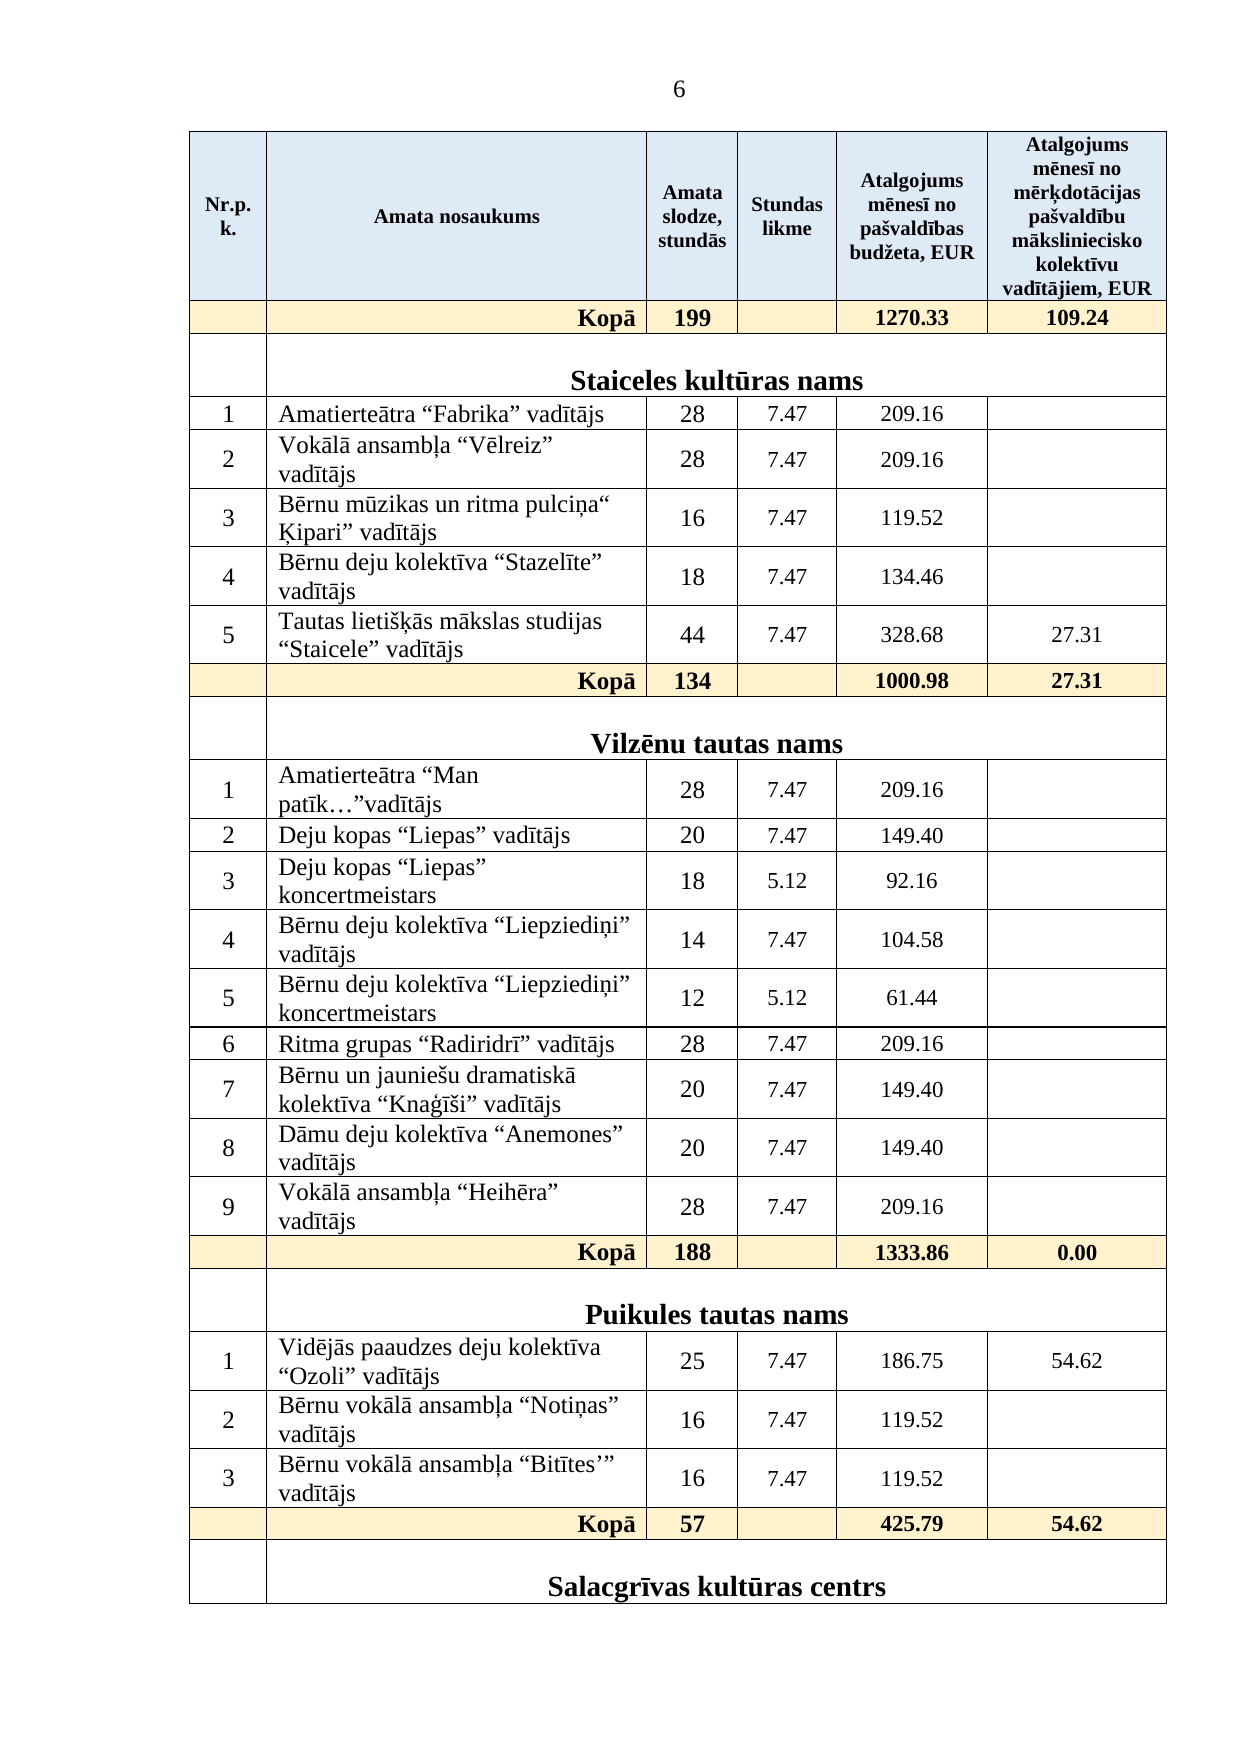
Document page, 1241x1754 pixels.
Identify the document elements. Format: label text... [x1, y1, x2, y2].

table_cell 119.52 [837, 1449, 987, 1507]
table_cell [988, 1119, 1166, 1176]
table_cell [190, 697, 266, 759]
table_cell 7.47 [738, 489, 836, 546]
table_cell [988, 430, 1166, 488]
table_cell Bērnu un jauniešu dramatiskā kolektīva “Knaģīši” vadītājs [267, 1060, 646, 1118]
table_cell 44 [647, 606, 737, 663]
table_cell 2 [190, 819, 266, 851]
table_cell [988, 819, 1166, 851]
table_cell [988, 910, 1166, 968]
table_cell Amatierteātra “Man patīk…”vadītājs [267, 760, 646, 818]
table_cell [738, 1236, 836, 1268]
table_cell 54.62 [988, 1332, 1166, 1389]
table_cell 134 [647, 664, 737, 696]
table_cell 12 [647, 969, 737, 1026]
table_cell 27.31 [988, 664, 1166, 696]
table_cell 425.79 [837, 1508, 987, 1539]
table_cell 25 [647, 1332, 737, 1389]
table_cell 27.31 [988, 606, 1166, 663]
table_cell 209.16 [837, 1028, 987, 1059]
table_cell [738, 301, 836, 333]
table_cell 6 [190, 1028, 266, 1059]
table_cell 1333.86 [837, 1236, 987, 1268]
table_cell 92.16 [837, 852, 987, 909]
table_cell 0.00 [988, 1236, 1166, 1268]
table_header Atalgojums mēnesī no pašvaldības budžeta, EUR [837, 132, 987, 300]
table_cell [988, 1028, 1166, 1059]
table_cell [738, 1508, 836, 1539]
table_cell [988, 547, 1166, 605]
table_cell 28 [647, 760, 737, 818]
table_cell [190, 664, 266, 696]
table_cell 1 [190, 397, 266, 429]
table_cell Staiceles kultūras nams [267, 334, 1166, 396]
table_cell 7.47 [738, 397, 836, 429]
table_cell Kopā [267, 1236, 646, 1268]
table_cell 16 [647, 489, 737, 546]
table_cell 5 [190, 969, 266, 1026]
table_cell 16 [647, 1449, 737, 1507]
table_cell Amatierteātra “Fabrika” vadītājs [267, 397, 646, 429]
table_cell 54.62 [988, 1508, 1166, 1539]
table_cell Kopā [267, 664, 646, 696]
table_cell [988, 852, 1166, 909]
table_cell 134.46 [837, 547, 987, 605]
table_cell 7.47 [738, 1028, 836, 1059]
table_header Amata slodze, stundās [647, 132, 737, 300]
table_cell 7.47 [738, 606, 836, 663]
table_cell [190, 334, 266, 396]
table_cell 119.52 [837, 1391, 987, 1448]
table_cell 57 [647, 1508, 737, 1539]
table_cell 109.24 [988, 301, 1166, 333]
table_cell 104.58 [837, 910, 987, 968]
table_cell 7.47 [738, 1449, 836, 1507]
table_cell 209.16 [837, 397, 987, 429]
table_cell 28 [647, 397, 737, 429]
table_cell 8 [190, 1119, 266, 1176]
table_cell 328.68 [837, 606, 987, 663]
table_cell 209.16 [837, 1177, 987, 1235]
table_cell 7.47 [738, 1060, 836, 1118]
table_cell 1 [190, 1332, 266, 1389]
table_cell [988, 397, 1166, 429]
table_cell Vidējās paaudzes deju kolektīva “Ozoli” vadītājs [267, 1332, 646, 1389]
table_cell 7.47 [738, 1177, 836, 1235]
table_cell 9 [190, 1177, 266, 1235]
table_cell Deju kopas “Liepas” koncertmeistars [267, 852, 646, 909]
table_header Stundas likme [738, 132, 836, 300]
table_cell [988, 1177, 1166, 1235]
table_cell 20 [647, 1060, 737, 1118]
table_cell 1270.33 [837, 301, 987, 333]
table_cell [988, 760, 1166, 818]
table_cell Vokālā ansambļa “Heihēra” vadītājs [267, 1177, 646, 1235]
table_cell 7.47 [738, 547, 836, 605]
table_cell [190, 1508, 266, 1539]
table_cell 7.47 [738, 910, 836, 968]
table_cell Bērnu vokālā ansambļa “Notiņas” vadītājs [267, 1391, 646, 1448]
table_cell 3 [190, 852, 266, 909]
table_cell [738, 664, 836, 696]
table_cell Kopā [267, 301, 646, 333]
table_cell 188 [647, 1236, 737, 1268]
table_cell Bērnu mūzikas un ritma pulciņa“ Ķipari” vadītājs [267, 489, 646, 546]
table_cell 7.47 [738, 430, 836, 488]
table_header Amata nosaukums [267, 132, 646, 300]
table_cell 2 [190, 1391, 266, 1448]
table_cell 5.12 [738, 852, 836, 909]
table_cell [988, 1449, 1166, 1507]
table_cell [988, 969, 1166, 1026]
table_cell [190, 1269, 266, 1331]
table_cell Vokālā ansambļa “Vēlreiz” vadītājs [267, 430, 646, 488]
table_cell 5 [190, 606, 266, 663]
table_cell [988, 489, 1166, 546]
table_cell 28 [647, 1028, 737, 1059]
table_cell Bērnu deju kolektīva “Liepziediņi” koncertmeistars [267, 969, 646, 1026]
table_cell 119.52 [837, 489, 987, 546]
table_cell 20 [647, 1119, 737, 1176]
table_cell 149.40 [837, 1119, 987, 1176]
table_cell Bērnu deju kolektīva “Stazelīte” vadītājs [267, 547, 646, 605]
table_cell Bērnu vokālā ansambļa “Bitītes’” vadītājs [267, 1449, 646, 1507]
table_cell 16 [647, 1391, 737, 1448]
table_cell 7.47 [738, 760, 836, 818]
table_cell 7 [190, 1060, 266, 1118]
table_cell 14 [647, 910, 737, 968]
table_cell Kopā [267, 1508, 646, 1539]
table_cell 149.40 [837, 819, 987, 851]
table_cell 209.16 [837, 430, 987, 488]
table_header Nr.p. k. [190, 132, 266, 300]
table_cell 20 [647, 819, 737, 851]
table_cell [988, 1060, 1166, 1118]
table_cell 1 [190, 760, 266, 818]
table_cell 209.16 [837, 760, 987, 818]
table_cell Bērnu deju kolektīva “Liepziediņi” vadītājs [267, 910, 646, 968]
table_cell [190, 1540, 266, 1603]
table_cell Puikules tautas nams [267, 1269, 1166, 1331]
table_cell 61.44 [837, 969, 987, 1026]
table_cell Salacgrīvas kultūras centrs [267, 1540, 1166, 1603]
table_cell 7.47 [738, 1391, 836, 1448]
table_cell 4 [190, 910, 266, 968]
table_cell 28 [647, 1177, 737, 1235]
table_cell Deju kopas “Liepas” vadītājs [267, 819, 646, 851]
table_cell 1000.98 [837, 664, 987, 696]
table_cell 3 [190, 489, 266, 546]
table_cell 18 [647, 547, 737, 605]
table_cell 28 [647, 430, 737, 488]
table_cell 2 [190, 430, 266, 488]
table_cell [988, 1391, 1166, 1448]
table_cell Dāmu deju kolektīva “Anemones” vadītājs [267, 1119, 646, 1176]
table_cell 7.47 [738, 819, 836, 851]
table_cell 3 [190, 1449, 266, 1507]
table_cell 7.47 [738, 1119, 836, 1176]
table_cell 4 [190, 547, 266, 605]
table_cell Tautas lietišķās mākslas studijas “Staicele” vadītājs [267, 606, 646, 663]
table_cell 5.12 [738, 969, 836, 1026]
table_cell [190, 1236, 266, 1268]
table_cell 186.75 [837, 1332, 987, 1389]
table_header Atalgojums mēnesī no mērķdotācijas pašvaldību māksliniecisko kolektīvu vadītājiem, EUR [988, 132, 1166, 300]
table_cell [190, 301, 266, 333]
table_cell 18 [647, 852, 737, 909]
table_cell Ritma grupas “Radiridrī” vadītājs [267, 1028, 646, 1059]
table_cell 199 [647, 301, 737, 333]
table_cell Vilzēnu tautas nams [267, 697, 1166, 759]
table_cell 7.47 [738, 1332, 836, 1389]
table_cell 149.40 [837, 1060, 987, 1118]
